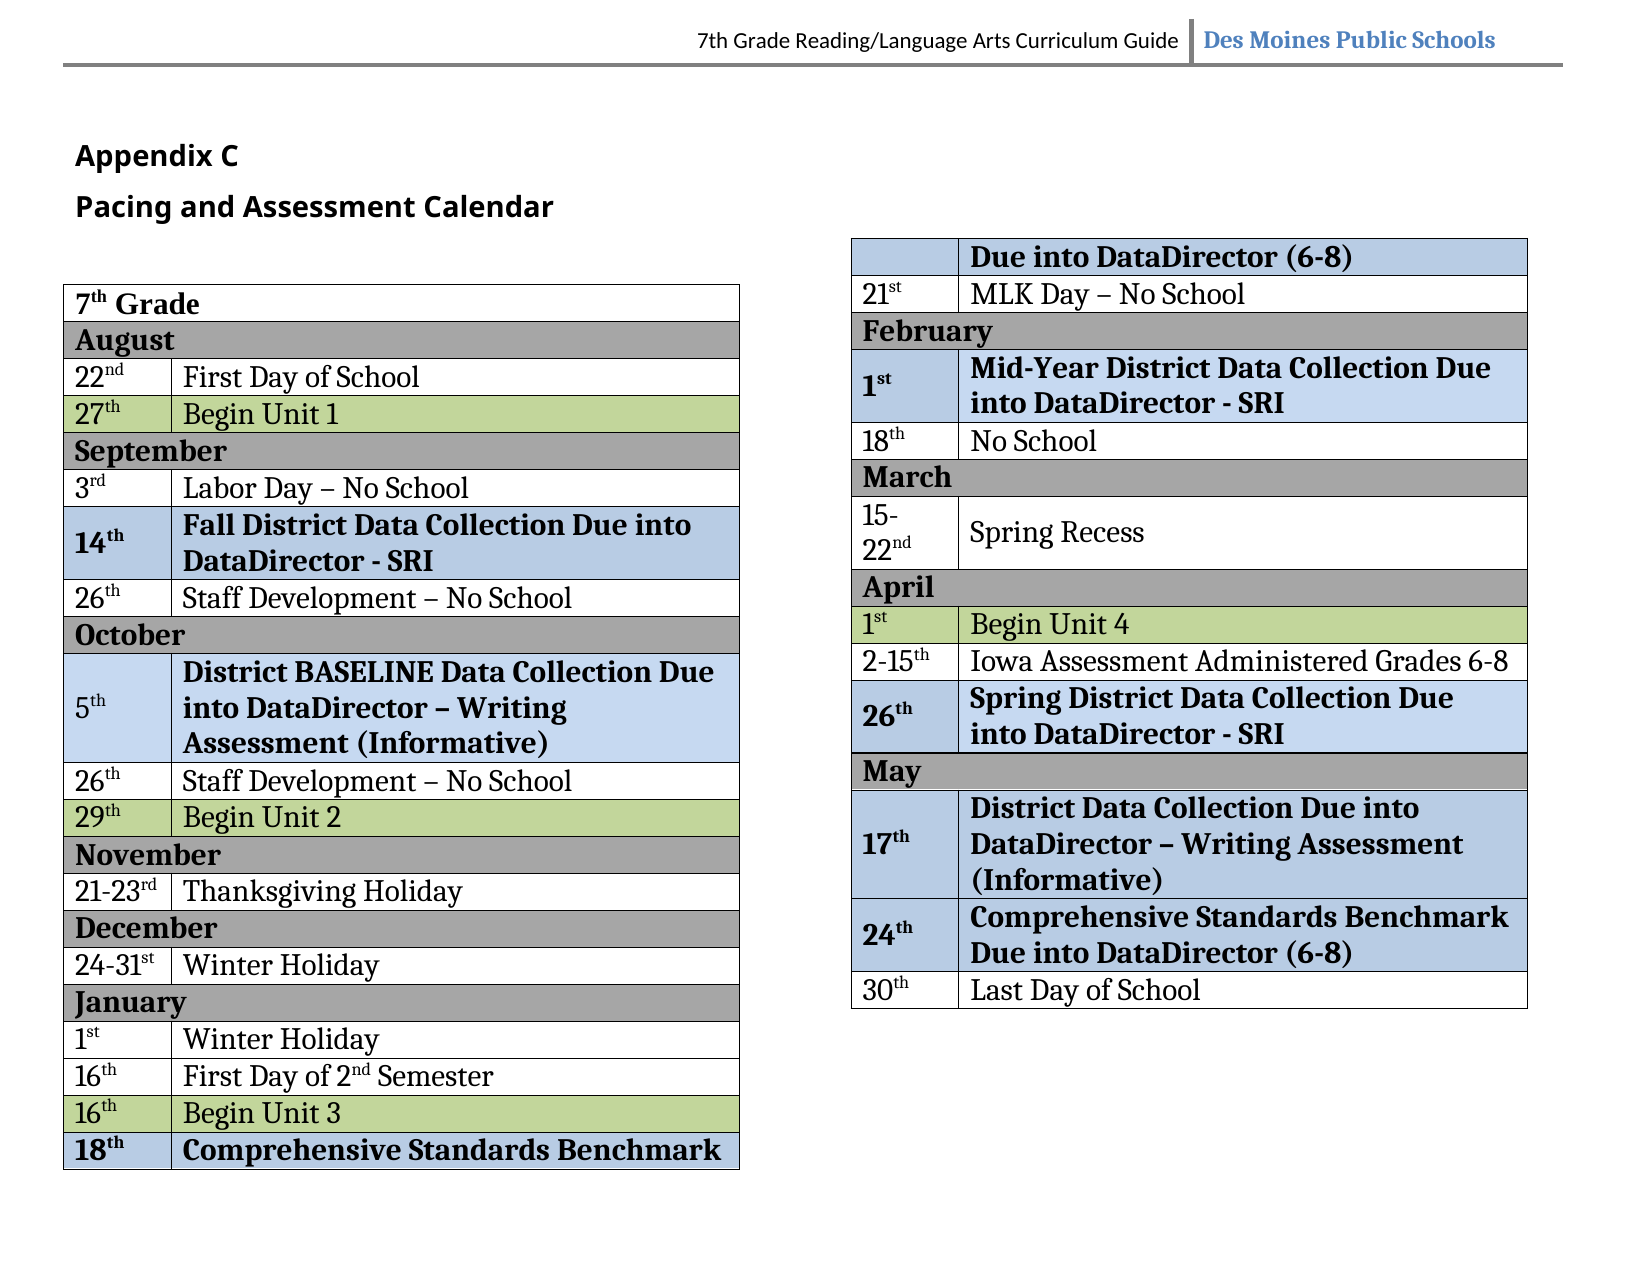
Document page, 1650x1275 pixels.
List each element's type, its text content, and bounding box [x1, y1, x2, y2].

table_cell 26th [852, 681, 958, 752]
table_cell October [64, 617, 739, 653]
table_cell 18th [64, 1133, 171, 1168]
table_cell Staff Development – No School [172, 763, 739, 799]
table_cell 30th [852, 972, 958, 1008]
table_cell September [64, 433, 739, 469]
table_cell Fall District Data Collection Due into DataDirector - SRI [172, 507, 739, 579]
table_cell January [64, 985, 739, 1021]
table_cell First Day of 2nd Semester [172, 1059, 739, 1094]
text Pacing and Assessment Calendar [75, 186, 1575, 226]
table_header 7th Grade [64, 285, 739, 321]
table_cell Begin Unit 2 [172, 800, 739, 836]
table_cell District BASELINE Data Collection Due into DataDirector – Writing Assessment (Informative) [172, 654, 739, 762]
table_cell Comprehensive Standards Benchmark Due into DataDirector (6-8) [959, 239, 1527, 275]
table_cell Mid-Year District Data Collection Due into DataDirector - SRI [959, 350, 1527, 422]
table_cell 16th [64, 1059, 171, 1094]
table_cell March [852, 460, 1527, 496]
table_cell 29th [64, 800, 171, 836]
table_cell Begin Unit 4 [959, 607, 1527, 643]
table_cell 15-22nd [852, 497, 958, 569]
table_cell 21-23rd [64, 874, 171, 910]
table_cell April [852, 570, 1527, 606]
table_cell First Day of School [172, 359, 739, 395]
table_cell Begin Unit 3 [172, 1096, 739, 1132]
table_cell Last Day of School [959, 972, 1527, 1008]
table_cell Iowa Assessment Administered Grades 6-8 [959, 644, 1527, 679]
table_cell 22nd [64, 359, 171, 395]
table_cell Spring District Data Collection Due into DataDirector - SRI [959, 681, 1527, 752]
table_cell MLK Day – No School [959, 276, 1527, 312]
table_cell Spring Recess [959, 497, 1527, 569]
table_cell 21st [852, 276, 958, 312]
text Appendix C [75, 135, 1575, 174]
table_cell 1st [64, 1022, 171, 1058]
table_cell Comprehensive Standards Benchmark Due into DataDirector (6-8) [172, 1133, 739, 1168]
table_cell 2-15th [852, 644, 958, 679]
table_cell February [852, 313, 1527, 349]
table_cell December [64, 911, 739, 947]
table_cell 18th [852, 239, 958, 275]
table_cell Comprehensive Standards Benchmark Due into DataDirector (6-8) [959, 899, 1527, 971]
table_cell Begin Unit 1 [172, 396, 739, 432]
table_cell Winter Holiday [172, 1022, 739, 1058]
table_cell 1st [852, 607, 958, 643]
table_cell 24-31st [64, 948, 171, 984]
table_cell 27th [64, 396, 171, 432]
table_cell 17th [852, 791, 958, 898]
table_cell 24th [852, 899, 958, 971]
table_cell Thanksgiving Holiday [172, 874, 739, 910]
table_cell No School [959, 423, 1527, 459]
table_cell Winter Holiday [172, 948, 739, 984]
table_cell Labor Day – No School [172, 470, 739, 506]
table_cell District Data Collection Due into DataDirector – Writing Assessment (Informative) [959, 791, 1527, 898]
table_cell 5th [64, 654, 171, 762]
table_cell 26th [64, 580, 171, 616]
table_cell November [64, 837, 739, 873]
table_cell 16th [64, 1096, 171, 1132]
table_cell May [852, 754, 1527, 789]
table_cell 3rd [64, 470, 171, 506]
table_cell 1st [852, 350, 958, 422]
table_cell 26th [64, 763, 171, 799]
table_cell 14th [64, 507, 171, 579]
table_cell Staff Development – No School [172, 580, 739, 616]
table_cell 18th [852, 423, 958, 459]
table_cell August [64, 322, 739, 358]
